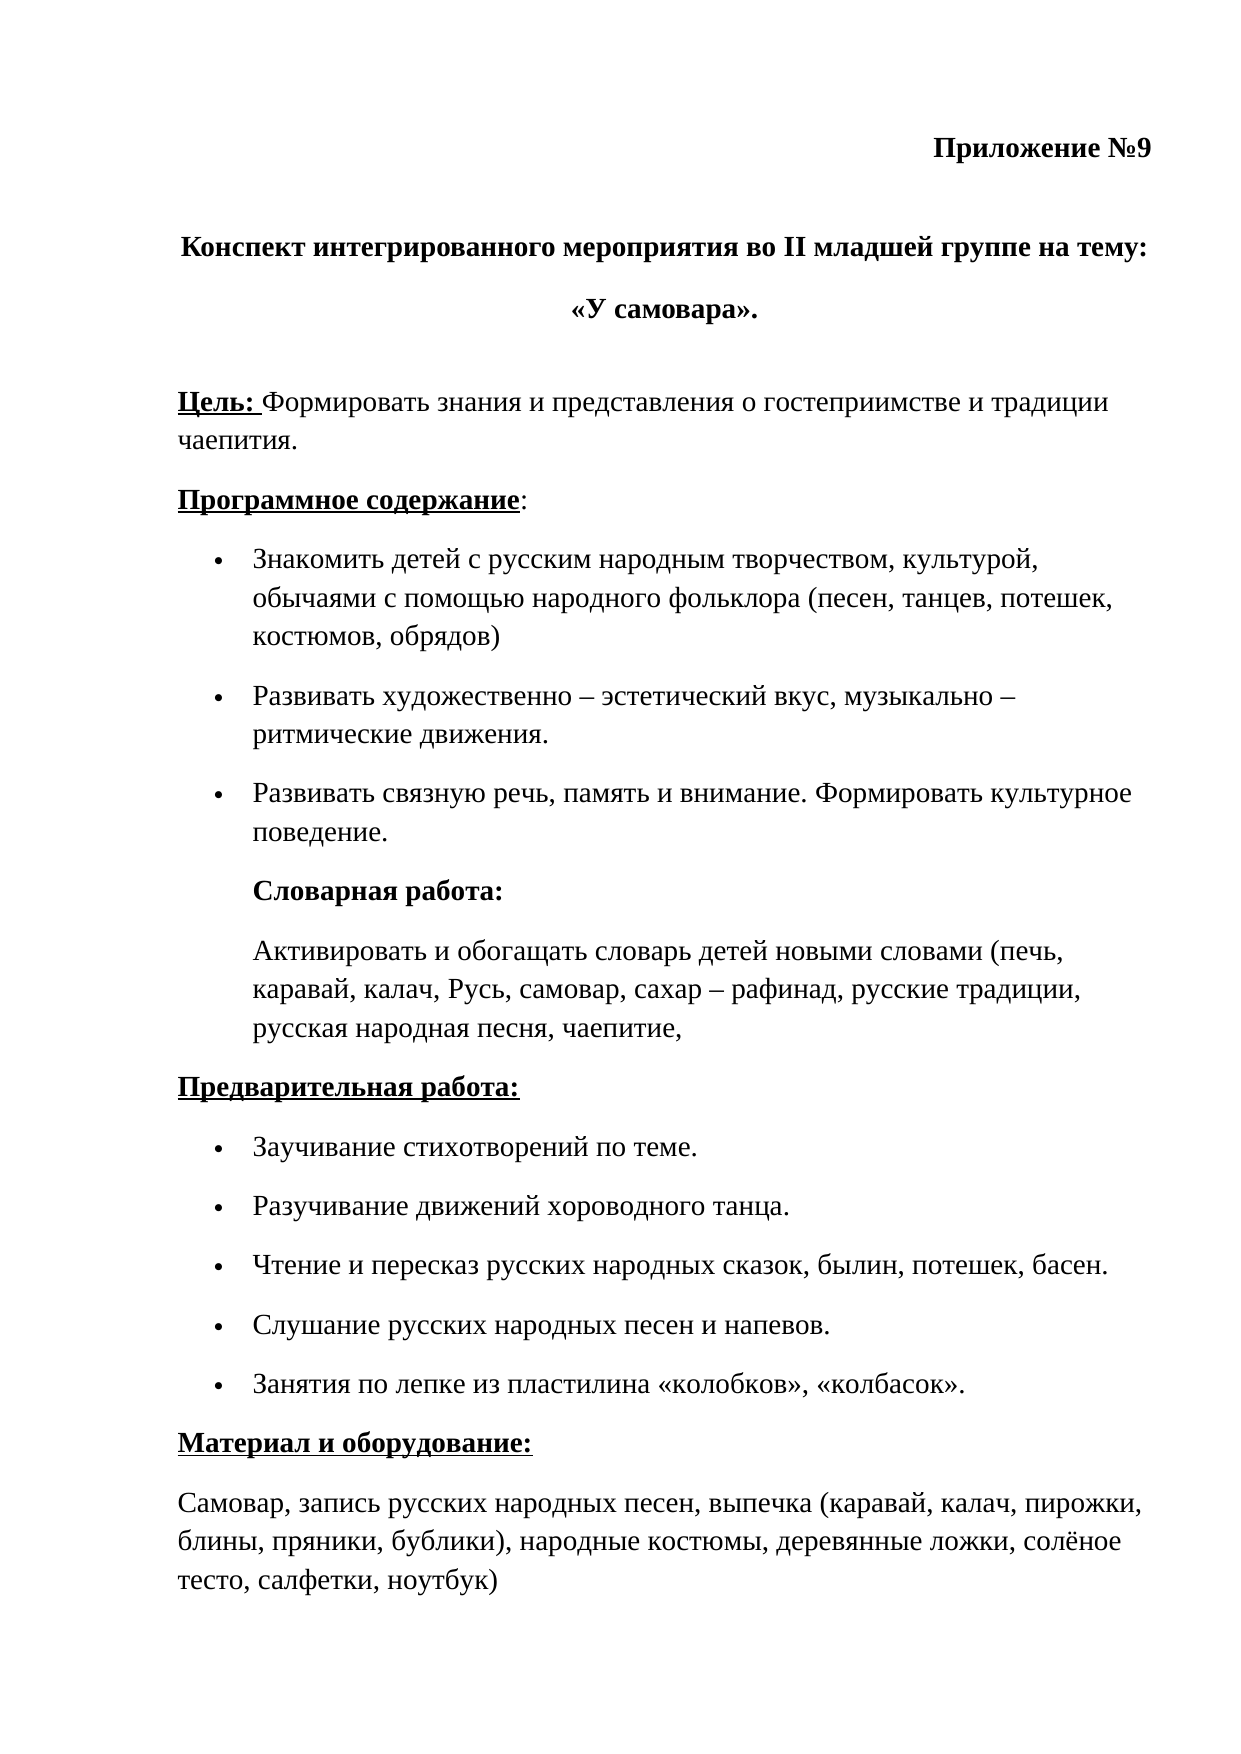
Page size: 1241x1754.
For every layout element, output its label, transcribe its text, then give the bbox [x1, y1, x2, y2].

text Конспект интегрированного мероприятия во II младшей группе на тему: «У самовара». [177, 200, 1152, 325]
text Цель: Формировать знания и представления о гостеприимстве и традиции чаепития. [177, 384, 1152, 456]
text Приложение №9 [177, 130, 1152, 163]
list Знакомить детей с русским народным творчеством, культурой, обычаями с помощью народного фольклора (песен, танцев, потешек, костюмов, обрядов) [215, 541, 1152, 652]
list Развивать художественно – эстетический вкус, музыкально – ритмические движения. [215, 678, 1152, 750]
list Занятия по лепке из пластилина «колобков», «колбасок». [215, 1366, 1152, 1400]
text Программное содержание: [177, 482, 1152, 515]
text Материал и оборудование: [177, 1426, 1152, 1459]
list Разучивание движений хороводного танца. [215, 1188, 1152, 1222]
text Предварительная работа: [177, 1069, 1152, 1103]
list Развивать связную речь, память и внимание. Формировать культурное поведение. [215, 776, 1152, 848]
list Заучивание стихотворений по теме. [215, 1129, 1152, 1162]
list Слушание русских народных песен и напевов. [215, 1307, 1152, 1340]
list Чтение и пересказ русских народных сказок, былин, потешек, басен. [215, 1247, 1152, 1281]
text Самовар, запись русских народных песен, выпечка (каравай, калач, пирожки, блины, пряники, бублики), народные костюмы, деревянные ложки, солёное тесто, салфетки, ноутбук) [177, 1485, 1152, 1596]
text Словарная работа: [252, 873, 1152, 907]
text Активировать и обогащать словарь детей новыми словами (печь, каравай, калач, Русь, самовар, сахар – рафинад, русские традиции, русская народная песня, чаепитие, [252, 933, 1152, 1043]
